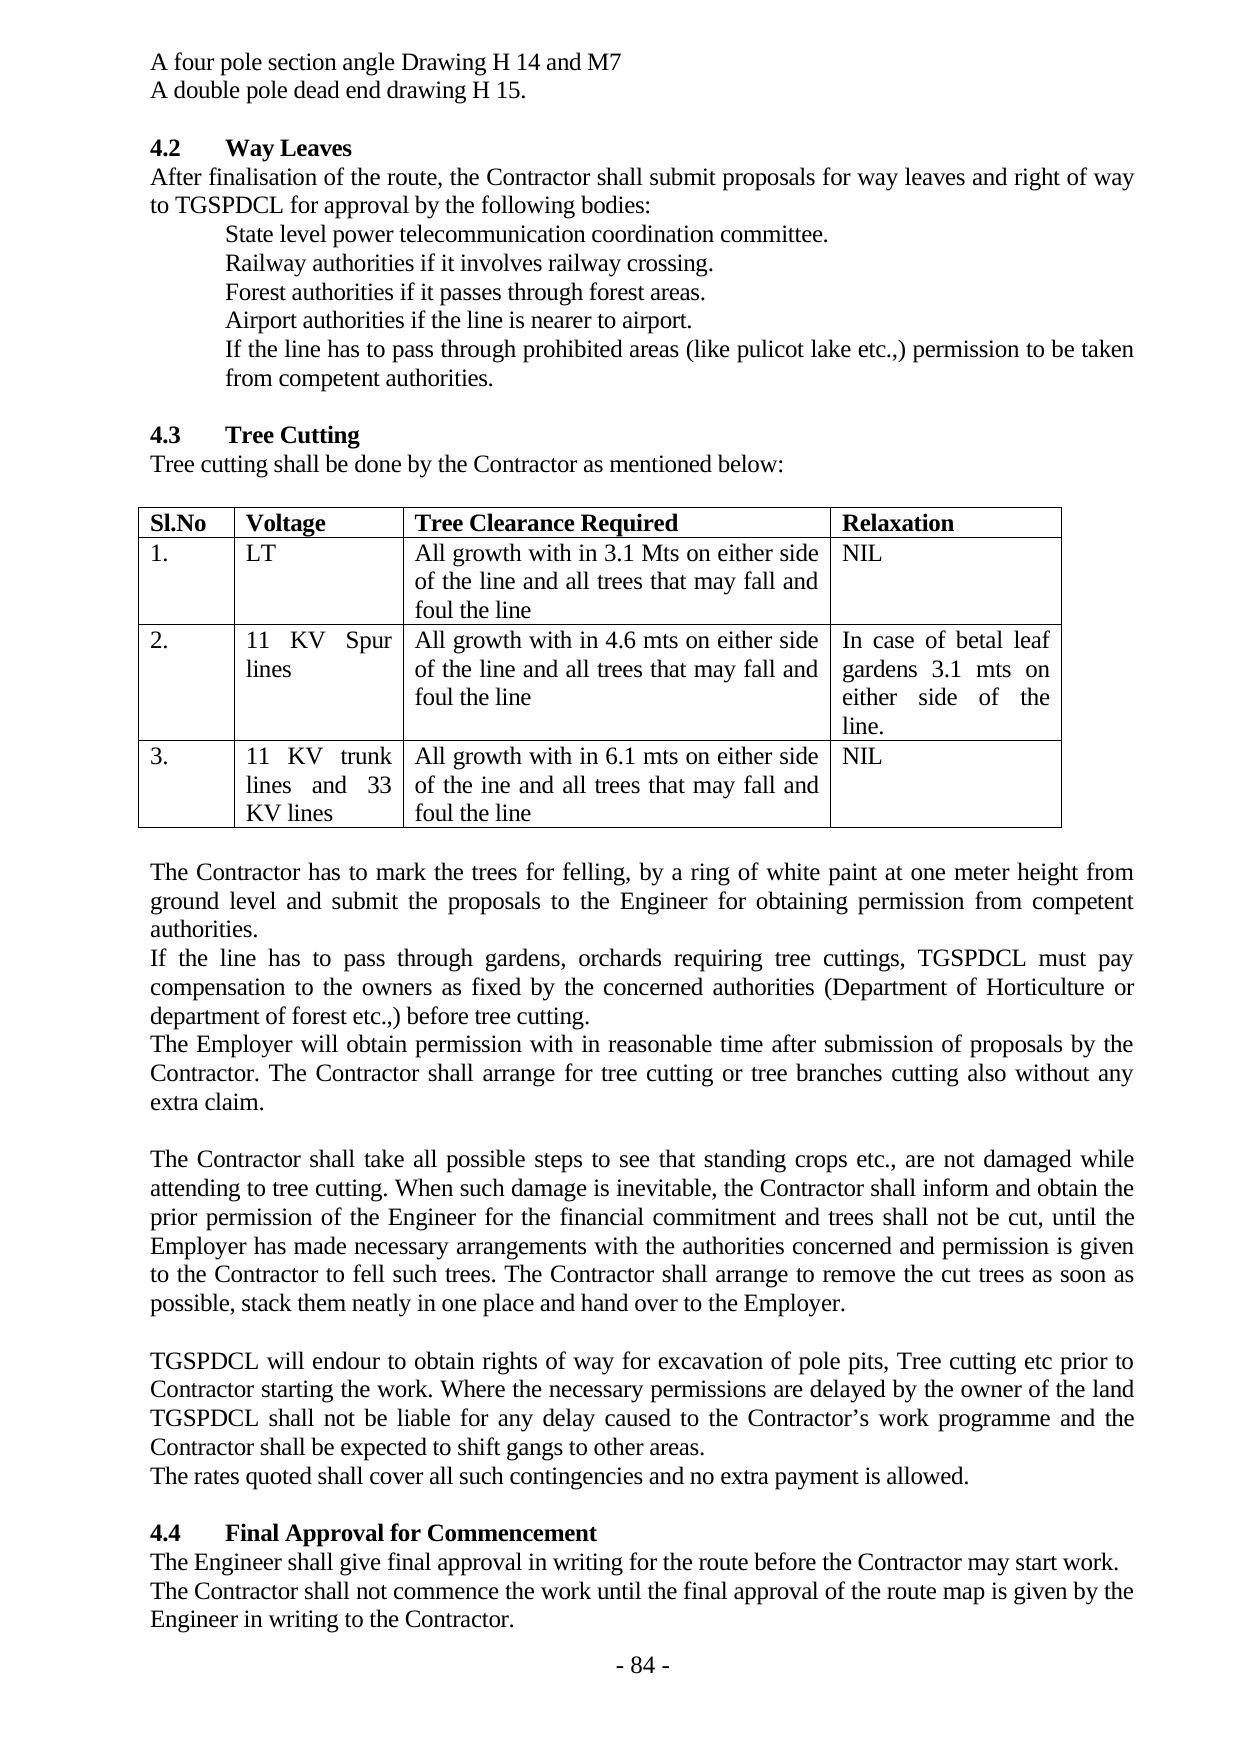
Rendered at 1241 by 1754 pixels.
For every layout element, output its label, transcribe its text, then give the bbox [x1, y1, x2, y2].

text The Contractor shall not commence the work until the final approval of the route map is given by the Engineer in writing to the Contractor. [150, 1576, 1135, 1633]
text A four pole section angle Drawing H 14 and M7 [150, 47, 1135, 76]
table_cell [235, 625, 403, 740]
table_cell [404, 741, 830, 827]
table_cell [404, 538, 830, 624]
text State level power telecommunication coordination committee. [225, 219, 1135, 248]
text A double pole dead end drawing H 15. [150, 76, 1135, 104]
text 4.3 Tree Cutting [150, 421, 1135, 449]
text TGSPDCL will endour to obtain rights of way for excavation of pole pits, Tree cutting etc prior to Contractor starting the work. Where the necessary permissions are delayed by the owner of the land TGSPDCL shall not be liable for any delay caused to the Contractor’s work programme and the Contractor shall be expected to shift gangs to other areas. [150, 1346, 1135, 1461]
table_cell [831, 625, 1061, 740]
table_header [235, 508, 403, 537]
text After finalisation of the route, the Contractor shall submit proposals for way leaves and right of way to TGSPDCL for approval by the following bodies: [150, 162, 1135, 219]
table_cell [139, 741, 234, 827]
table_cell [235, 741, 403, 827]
text 4.4 Final Approval for Commencement [150, 1518, 1135, 1547]
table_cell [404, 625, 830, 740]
text If the line has to pass through gardens, orchards requiring tree cuttings, TGSPDCL must pay compensation to the owners as fixed by the concerned authorities (Department of Horticulture or department of forest etc.,) before tree cutting. [150, 943, 1135, 1029]
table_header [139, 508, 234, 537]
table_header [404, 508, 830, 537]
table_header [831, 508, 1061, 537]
text Forest authorities if it passes through forest areas. [225, 277, 1135, 306]
text The Engineer shall give final approval in writing for the route before the Contractor may start work. [150, 1547, 1135, 1576]
text If the line has to pass through prohibited areas (like pulicot lake etc.,) permission to be taken from competent authorities. [225, 334, 1135, 392]
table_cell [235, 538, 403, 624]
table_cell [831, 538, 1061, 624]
text The rates quoted shall cover all such contingencies and no extra payment is allowed. [150, 1461, 1135, 1489]
text The Contractor shall take all possible steps to see that standing crops etc., are not damaged while attending to tree cutting. When such damage is inevitable, the Contractor shall inform and obtain the prior permission of the Engineer for the financial commitment and trees shall not be cut, until the Employer has made necessary arrangements with the authorities concerned and permission is given to the Contractor to fell such trees. The Contractor shall arrange to remove the cut trees as soon as possible, stack them neatly in one place and hand over to the Employer. [150, 1144, 1135, 1317]
text 4.2 Way Leaves [150, 133, 1135, 162]
text The Employer will obtain permission with in reasonable time after submission of proposals by the Contractor. The Contractor shall arrange for tree cutting or tree branches cutting also without any extra claim. [150, 1029, 1135, 1116]
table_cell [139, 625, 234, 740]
text Railway authorities if it involves railway crossing. [225, 248, 1135, 277]
text Tree cutting shall be done by the Contractor as mentioned below: [150, 449, 1135, 478]
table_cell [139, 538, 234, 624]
text The Contractor has to mark the trees for felling, by a ring of white paint at one meter height from ground level and submit the proposals to the Engineer for obtaining permission from competent authorities. [150, 857, 1135, 943]
text Airport authorities if the line is nearer to airport. [225, 306, 1135, 334]
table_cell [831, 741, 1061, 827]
